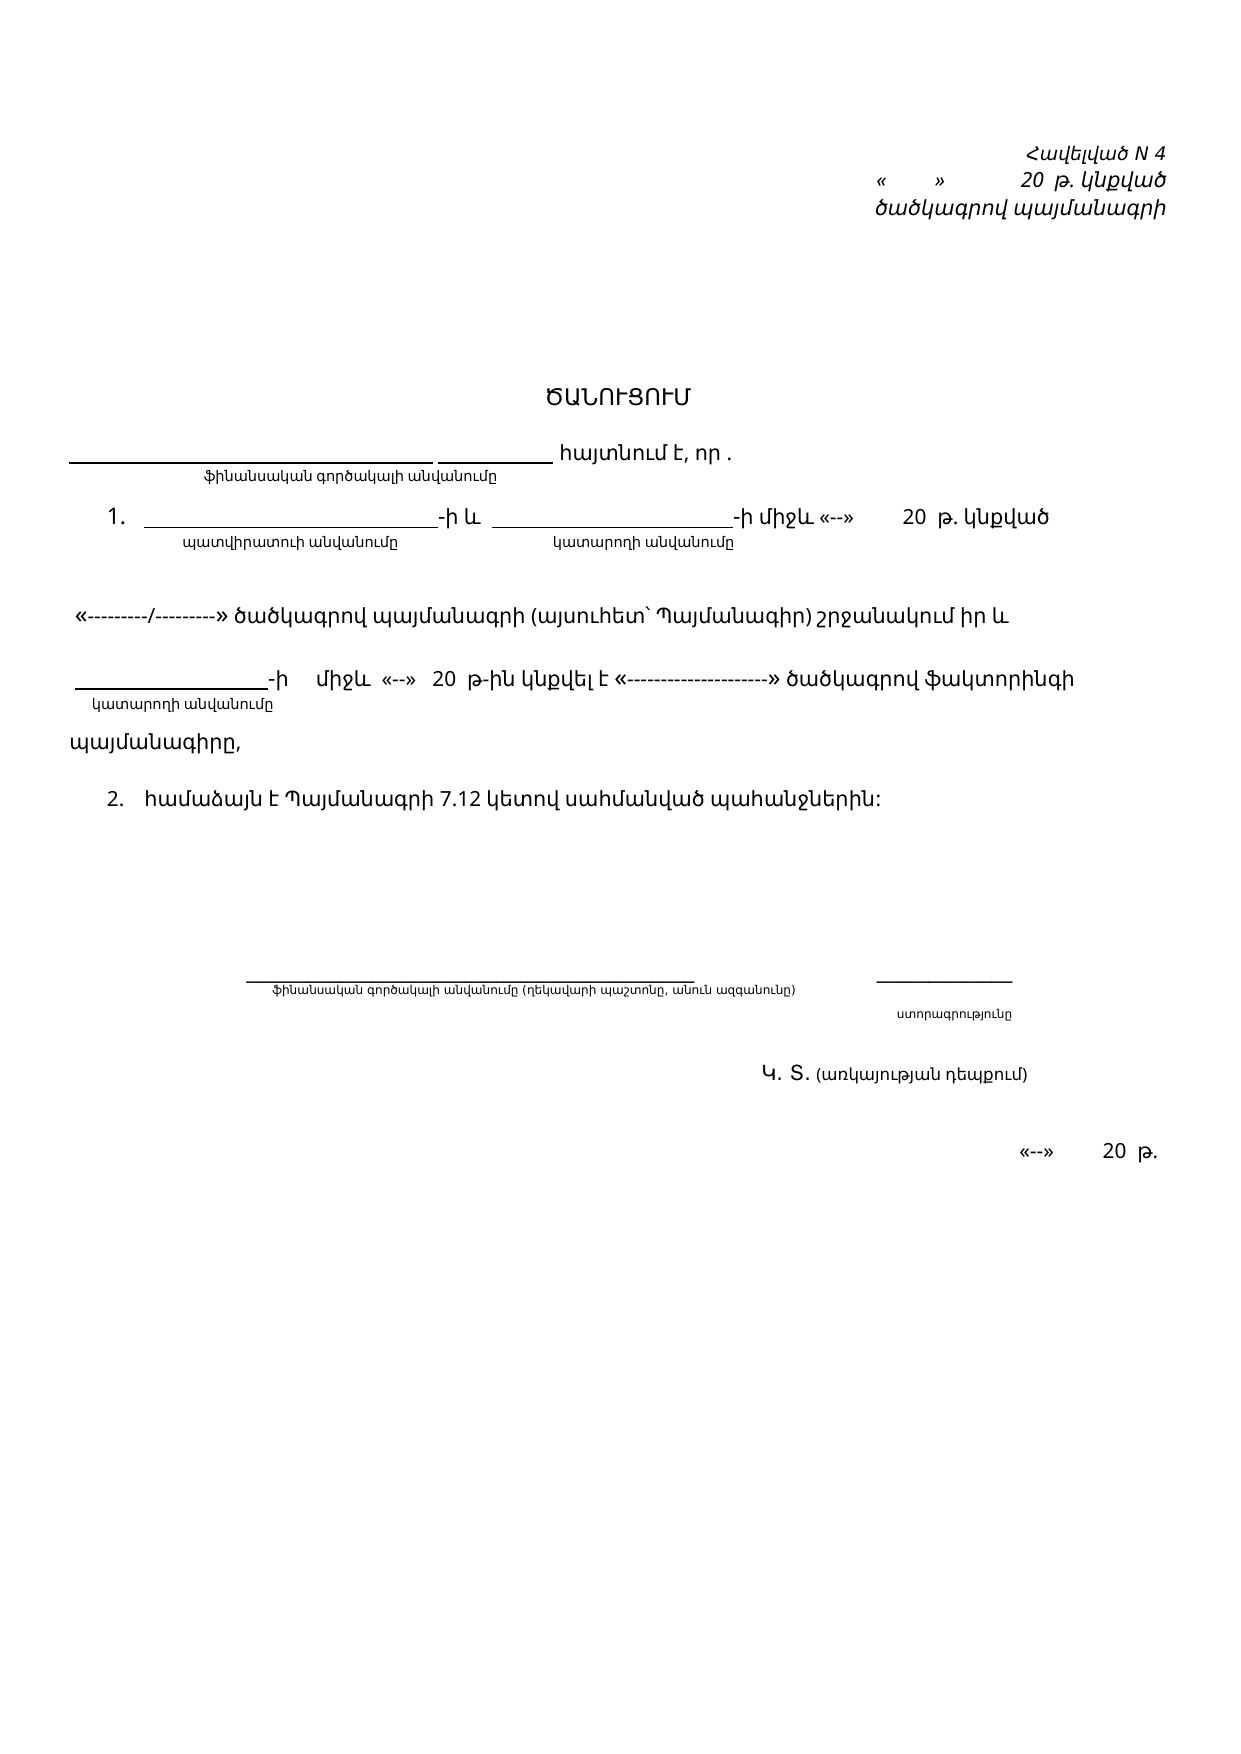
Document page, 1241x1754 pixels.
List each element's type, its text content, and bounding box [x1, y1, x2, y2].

text -ի միջև «--» 20 թ-ին կնքվել է «---------------------» ծածկագրով ֆակտորինգի [69, 659, 1167, 693]
list համաձայն է Պայմանագրի 7.12 կետով սահմանված պահանջներին: [107, 784, 1167, 813]
text ԾԱՆՈՒՑՈՒՄ [69, 384, 1167, 411]
text ստորագրությունը [69, 1007, 1167, 1032]
text ֆինանսական գործակալի անվանումը [69, 466, 1167, 500]
text ֆինանսական գործակալի անվանումը (ղեկավարի պաշտոնը, անուն ազգանունը) [69, 983, 1167, 1007]
text Հավելված N 4 [69, 143, 1167, 165]
text « » 20 թ. կնքված [69, 165, 1167, 193]
text «--» 20 թ. [69, 1136, 1167, 1165]
text ___________________________________________ _____________ [144, 959, 1167, 983]
text ծածկագրով պայմանագրի [69, 193, 1167, 222]
text պայմանագիրը, [69, 727, 1167, 756]
text «---------/---------» ծածկագրով պայմանագրի (այսուհետ՝ Պայմանագիր) շրջանակում իր և [69, 597, 1167, 631]
text պատվիրատուի անվանումը կատարողի անվանումը [69, 531, 1167, 566]
text կատարողի անվանումը [69, 693, 1167, 727]
text հայտնում է, որ . [69, 438, 1167, 466]
text Կ. Տ. (առկայության դեպքում) [69, 1061, 1167, 1085]
list -ի և -ի միջև «--» 20 թ. կնքված [107, 500, 1167, 531]
